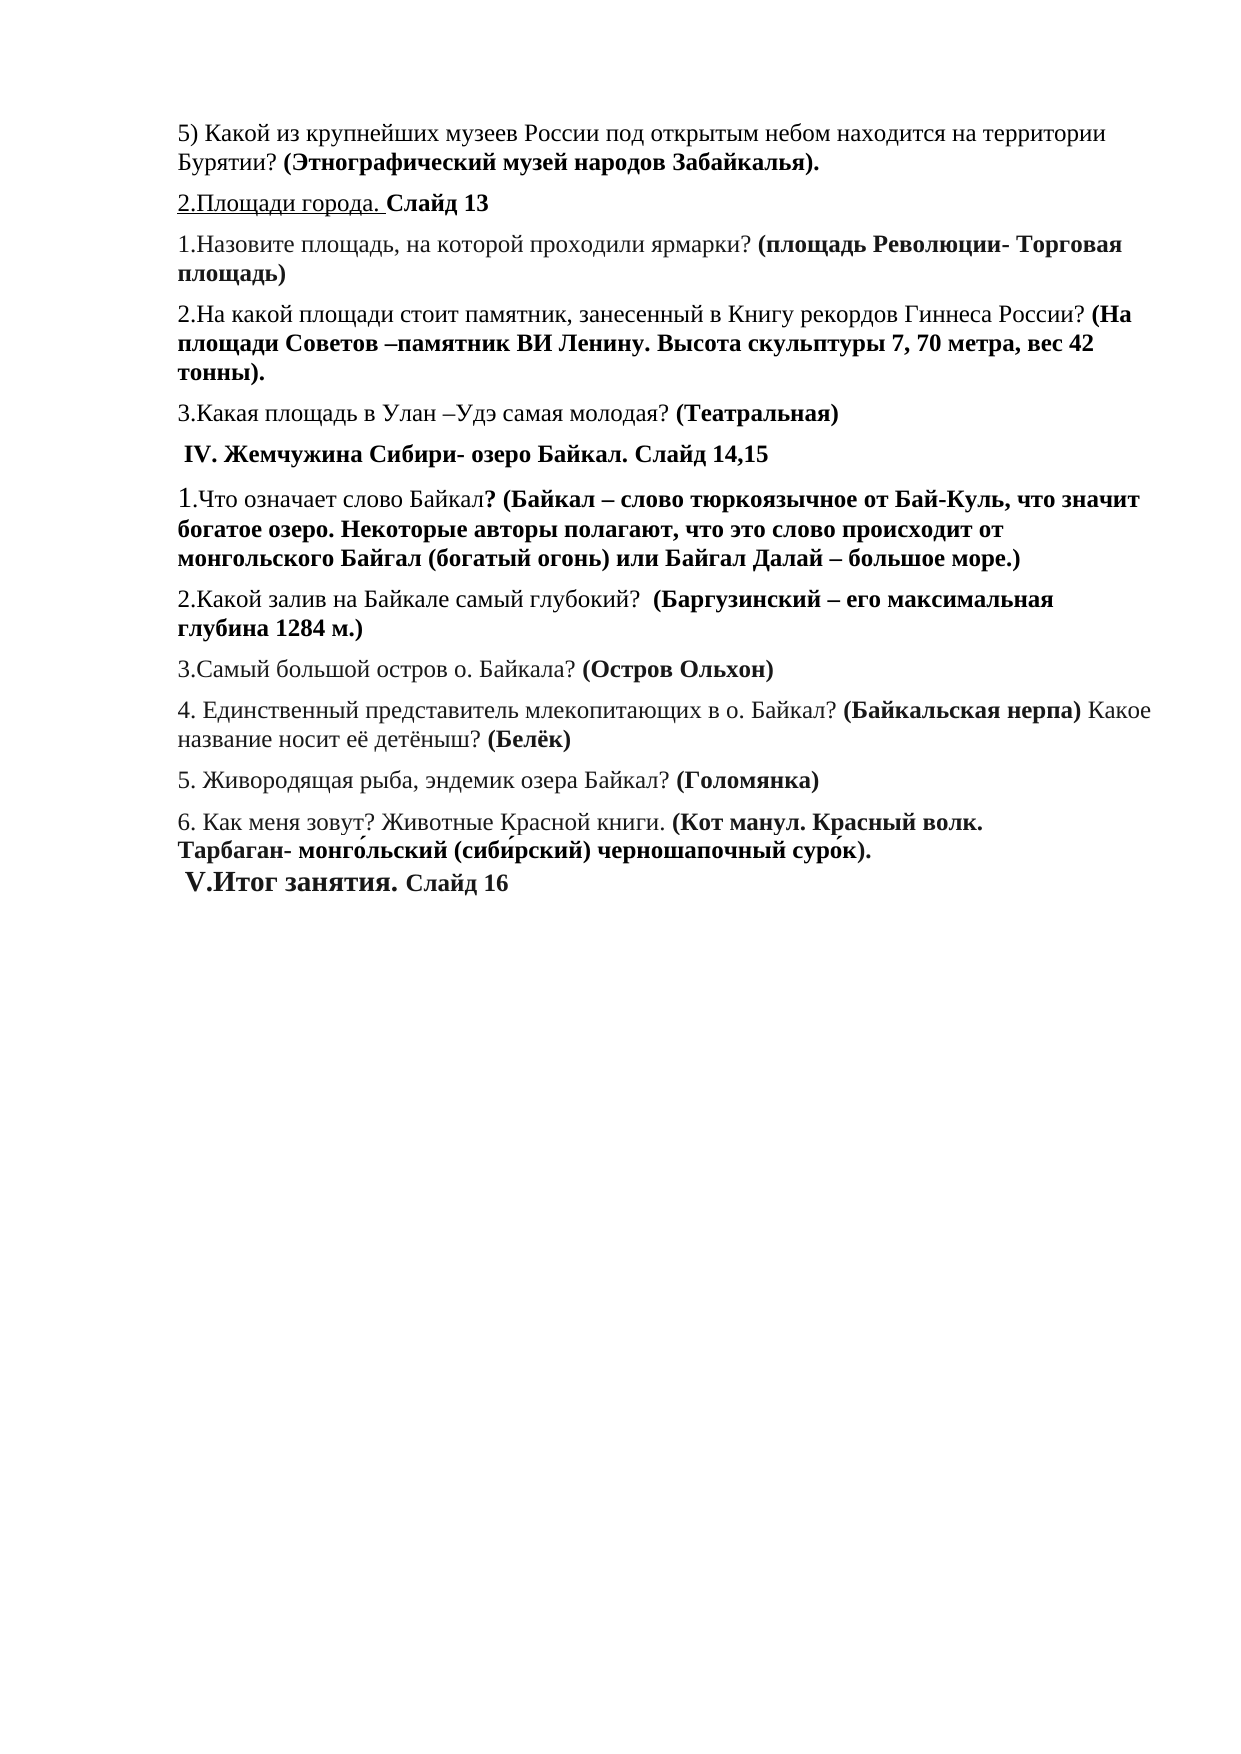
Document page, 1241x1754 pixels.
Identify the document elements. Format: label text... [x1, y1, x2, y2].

text 2.Площади города. Слайд 13 [177, 188, 1152, 217]
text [177, 118, 1152, 176]
text 6. Как меня зовут? Животные Красной книги. (Кот манул. Красный волк. Тарбаган- монго́льский (сиби́рский) черношапочный суро́к). [177, 807, 1152, 864]
text 2.На какой площади стоит памятник, занесенный в Книгу рекордов Гиннеса России? (На площади Советов –памятник ВИ Ленину. Высота скульптуры 7, 70 метра, вес 42 тонны). [177, 299, 1152, 386]
text 3.Какая площадь в Улан –Удэ самая молодая? (Театральная) [177, 398, 1152, 427]
text 1.Что означает слово Байкал? (Байкал – слово тюркоязычное от Бай-Куль, что значит богатое озеро. Некоторые авторы полагают, что это слово происходит от монгольского Байгал (богатый огонь) или Байгал Далай – большое море.) [177, 481, 1152, 572]
text 5. Живородящая рыба, эндемик озера Байкал? (Голомянка) [177, 765, 1152, 794]
text 2.Какой залив на Байкале самый глубокий? (Баргузинский – его максимальная глубина 1284 м.) [363, 584, 1152, 642]
text 1.Назовите площадь, на которой проходили ярмарки? (площадь Революции- Торговая площадь) [177, 229, 1152, 287]
text IV. Жемчужина Сибири- озеро Байкал. Слайд 14,15 [177, 439, 1152, 468]
text 4. Единственный представитель млекопитающих в о. Байкал? (Байкальская нерпа) Какое название носит её детёныш? (Белёк) [177, 695, 1152, 753]
text V.Итог занятия. Слайд 16 [177, 864, 1152, 898]
text 3.Самый большой остров о. Байкала? (Остров Ольхон) [177, 654, 1152, 683]
